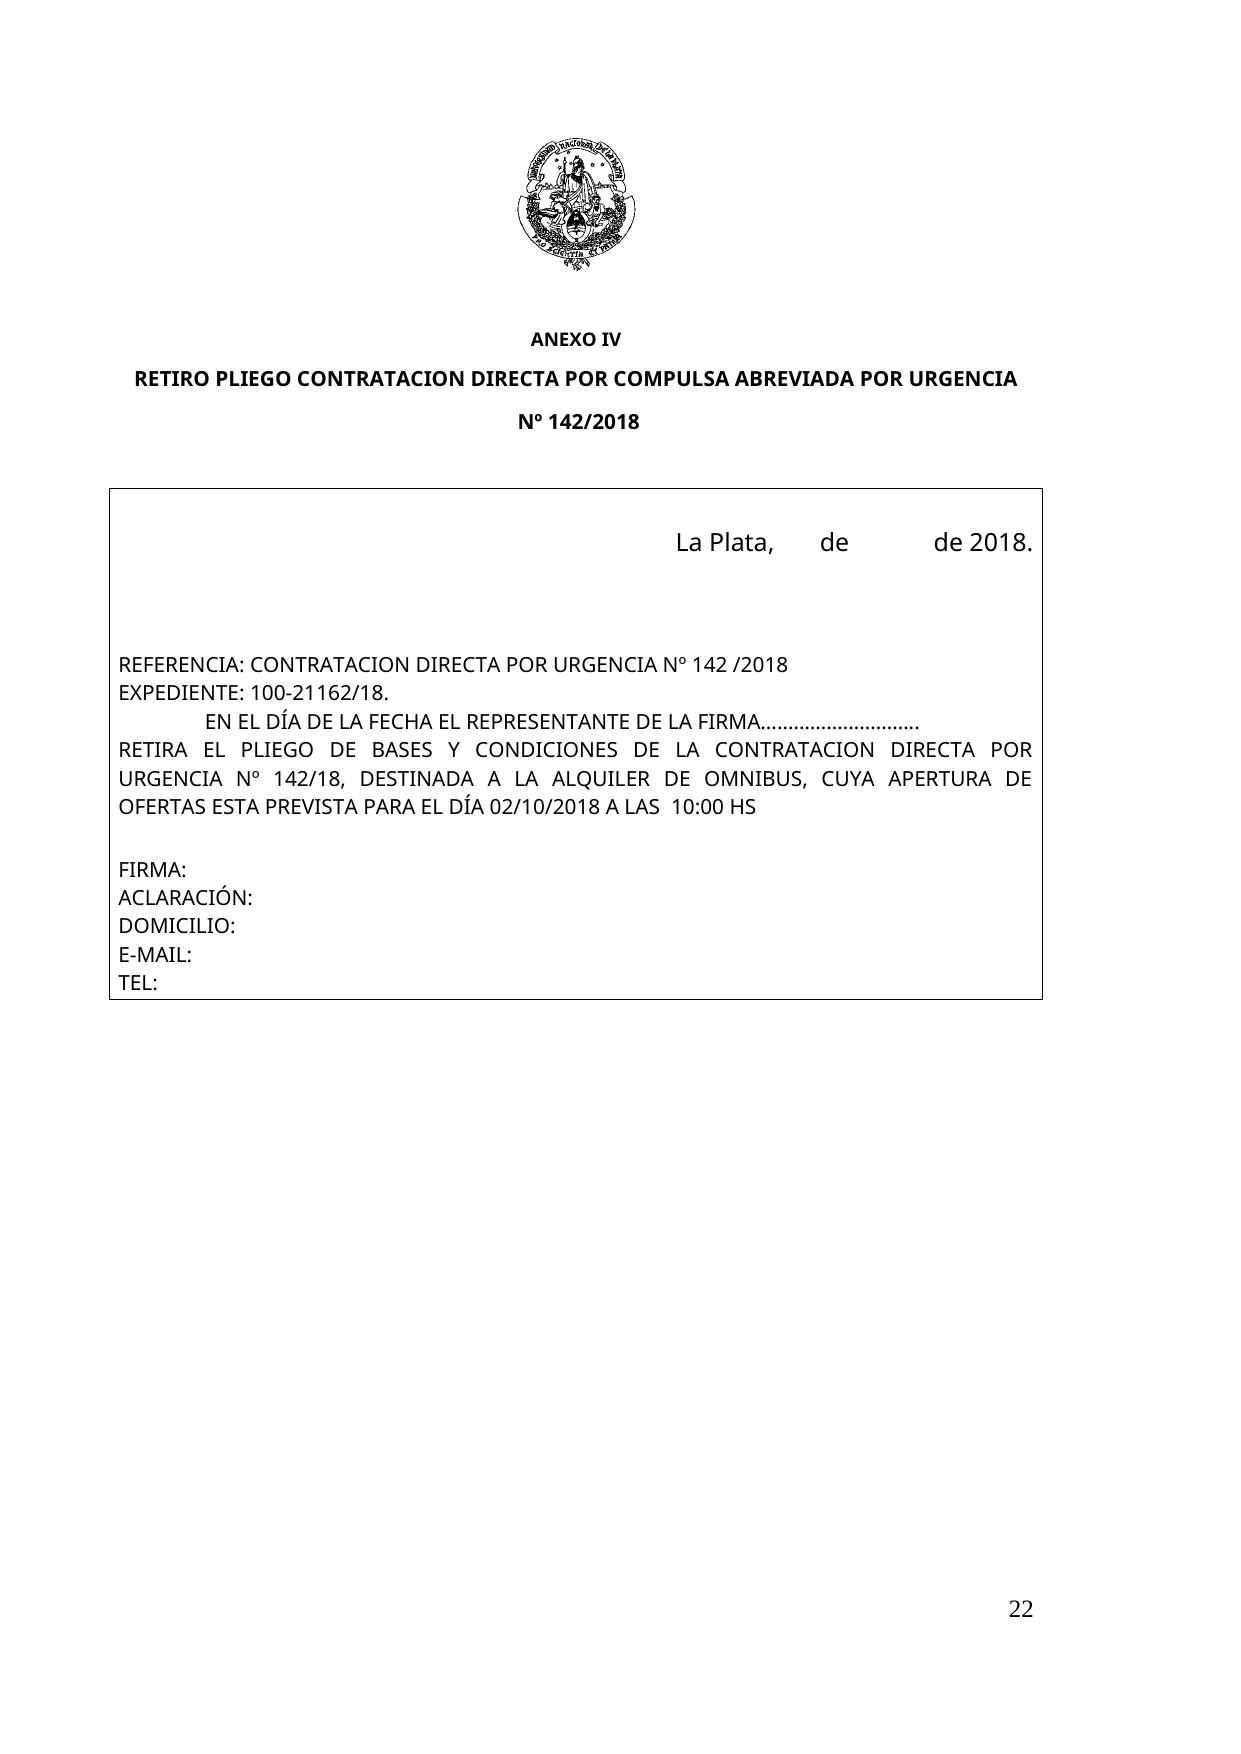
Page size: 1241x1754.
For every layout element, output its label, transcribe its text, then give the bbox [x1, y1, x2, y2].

text RETIRA EL Pliego DE BASES y Condiciones DE la CONTRATACION DIRECTA POR URGENCIA Nº 142/18, DESTINADA A LA alquiler DE OMNIBUS, CUYA apertura de ofertas esta prevista para el día 02/10/2018 a las 10:00 HS [118, 735, 1033, 821]
text La Plata, de de 2018. [118, 525, 1033, 559]
text REFERENCIA: CONTRATACION DIRECTA POR URGENCIA Nº 142 /2018 [118, 650, 1033, 678]
text En el día de REPRESENTANTE DE LA FIRMA……………………….. [118, 707, 1033, 735]
picture [500, 132, 651, 274]
text E-MAIL: [118, 940, 1033, 965]
text ANEXO IV [118, 326, 1033, 352]
text FIRMA: [118, 855, 1033, 883]
text DOMICILIO: [118, 912, 1033, 940]
text Nº 142/2018 [118, 407, 1033, 435]
text RETIRO PLIEGO CONTRATACION DIRECTA POR COMPULSA ABREVIADA POR URGENCIA [118, 364, 1033, 393]
text TEL: [110, 965, 1042, 999]
text ACLARACIÓN: [118, 883, 1033, 912]
text EXPEDIENTE: 100-21162/18. [118, 678, 1033, 707]
